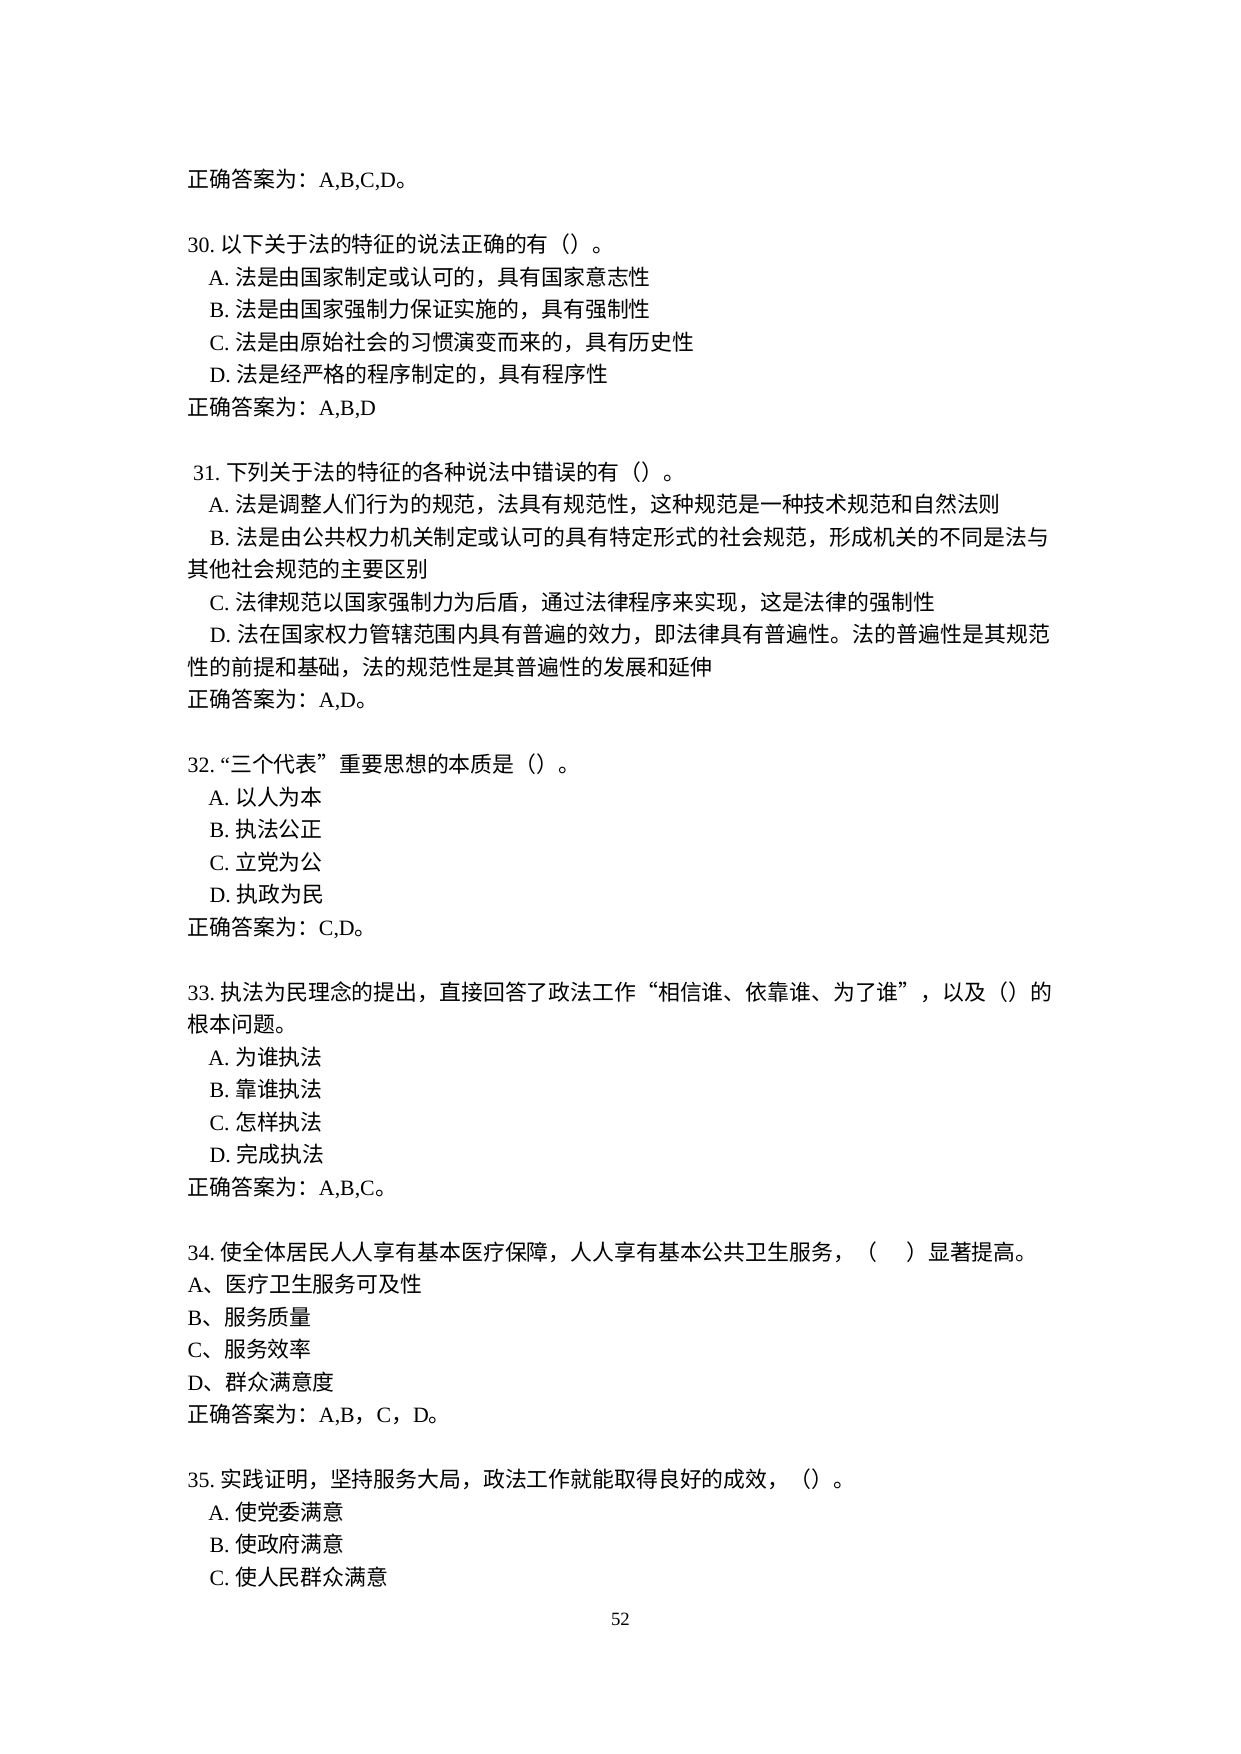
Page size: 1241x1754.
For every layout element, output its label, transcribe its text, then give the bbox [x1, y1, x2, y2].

text 正确答案为：A,D。 [187, 682, 1053, 714]
text A. 法是调整人们行为的规范，法具有规范性，这种规范是一种技术规范和自然法则 [187, 487, 1053, 519]
text B. 执法公正 [187, 812, 1053, 844]
text B. 法是由公共权力机关制定或认可的具有特定形式的社会规范，形成机关的不同是法与其他社会规范的主要区别 [187, 519, 1053, 584]
text 正确答案为：A,B，C，D。 [187, 1397, 1053, 1429]
text 32. “三个代表”重要思想的本质是（）。 [187, 747, 1053, 779]
text C. 使人民群众满意 [187, 1559, 1053, 1592]
text C. 怎样执法 [187, 1104, 1053, 1137]
text A. 使党委满意 [187, 1494, 1053, 1527]
text 34. 使全体居民人人享有基本医疗保障，人人享有基本公共卫生服务，（ ）显著提高。 [187, 1234, 1053, 1267]
text A. 以人为本 [187, 779, 1053, 812]
text D. 完成执法 [187, 1137, 1053, 1169]
text 正确答案为：A,B,C。 [187, 1169, 1053, 1202]
text 31. 下列关于法的特征的各种说法中错误的有（）。 [187, 454, 1053, 487]
text D、群众满意度 [187, 1364, 1053, 1397]
text 正确答案为：A,B,C,D。 [187, 162, 1053, 194]
text D. 法是经严格的程序制定的，具有程序性 [187, 357, 1053, 389]
text C、服务效率 [187, 1332, 1053, 1364]
text D. 执政为民 [187, 877, 1053, 909]
text 正确答案为：C,D。 [187, 909, 1053, 942]
text B. 使政府满意 [187, 1527, 1053, 1559]
text A. 为谁执法 [187, 1039, 1053, 1072]
text 35. 实践证明，坚持服务大局，政法工作就能取得良好的成效，（）。 [187, 1462, 1053, 1494]
text D. 法在国家权力管辖范围内具有普遍的效力，即法律具有普遍性。法的普遍性是其规范性的前提和基础，法的规范性是其普遍性的发展和延伸 [187, 617, 1053, 682]
text A、医疗卫生服务可及性 [187, 1267, 1053, 1299]
text C. 法是由原始社会的习惯演变而来的，具有历史性 [187, 324, 1053, 357]
text 30. 以下关于法的特征的说法正确的有（）。 [187, 227, 1053, 259]
text C. 立党为公 [187, 844, 1053, 877]
text 正确答案为：A,B,D [187, 389, 1053, 422]
text 33. 执法为民理念的提出，直接回答了政法工作“相信谁、依靠谁、为了谁”，以及（）的根本问题。 [187, 974, 1053, 1039]
text C. 法律规范以国家强制力为后盾，通过法律程序来实现，这是法律的强制性 [187, 584, 1053, 617]
text B、服务质量 [187, 1299, 1053, 1332]
text A. 法是由国家制定或认可的，具有国家意志性 [187, 259, 1053, 292]
text B. 靠谁执法 [187, 1072, 1053, 1104]
text B. 法是由国家强制力保证实施的，具有强制性 [187, 292, 1053, 324]
